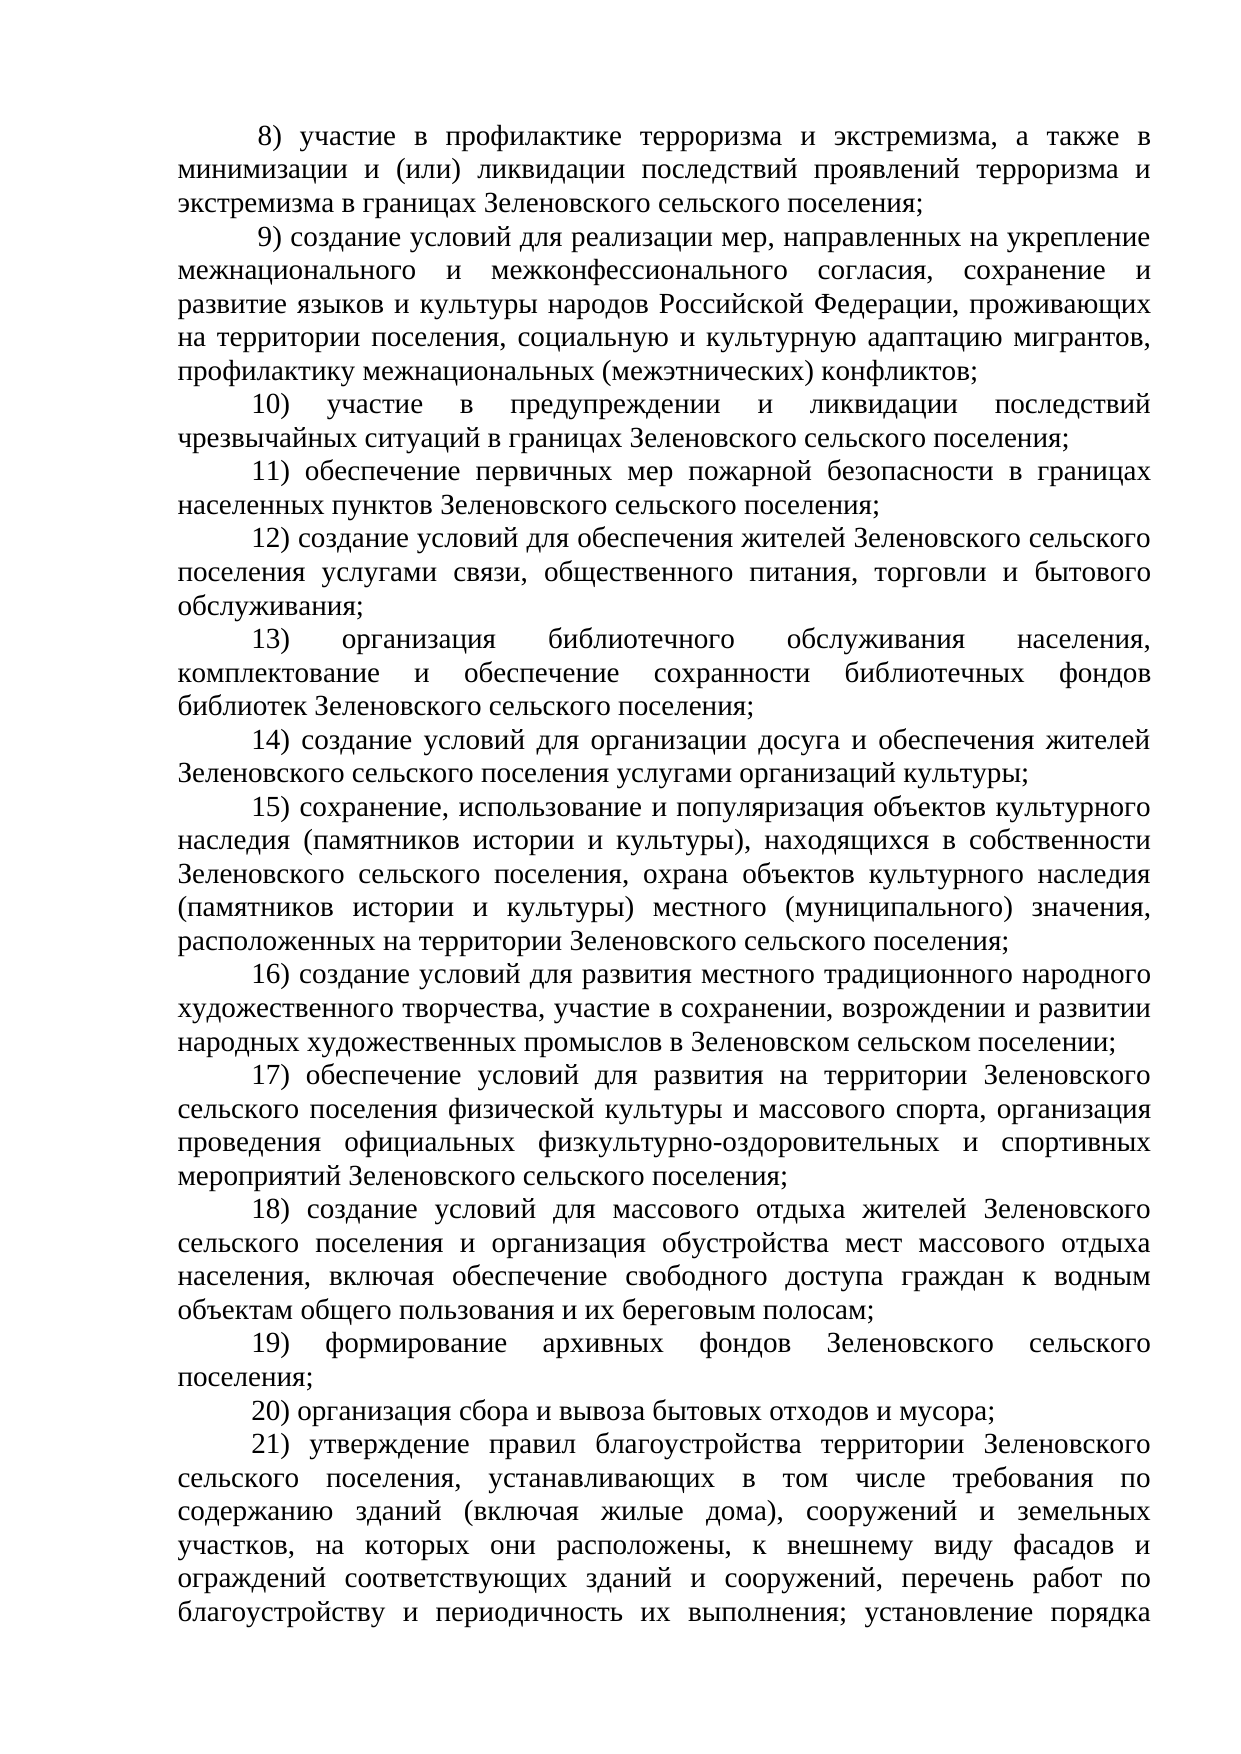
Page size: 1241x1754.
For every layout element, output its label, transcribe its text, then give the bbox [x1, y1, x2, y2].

text 8) участие в профилактике терроризма и экстремизма, а также в минимизации и (или) ликвидации последствий проявлений терроризма и экстремизма в границах Зеленовского сельского поселения; [177, 118, 1152, 219]
text 17) обеспечение условий для развития на территории Зеленовского сельского поселения физической культуры и массового спорта, организация проведения официальных физкультурно-оздоровительных и спортивных мероприятий Зеленовского сельского поселения; [177, 1057, 1152, 1191]
text 9) создание условий для реализации мер, направленных на укрепление межнационального и межконфессионального согласия, сохранение и развитие языков и культуры народов Российской Федерации, проживающих на территории поселения, социальную и культурную адаптацию мигрантов, профилактику межнациональных (межэтнических) конфликтов; [177, 219, 1152, 386]
text 20) организация сбора и вывоза бытовых отходов и мусора; [177, 1393, 1152, 1426]
text 11) обеспечение первичных мер пожарной безопасности в границах населенных пунктов Зеленовского сельского поселения; [177, 453, 1152, 521]
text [177, 1426, 1152, 1627]
text 14) создание условий для организации досуга и обеспечения жителей Зеленовского сельского поселения услугами организаций культуры; [177, 722, 1152, 789]
text 16) создание условий для развития местного традиционного народного художественного творчества, участие в сохранении, возрождении и развитии народных художественных промыслов в Зеленовском сельском поселении; [177, 957, 1152, 1057]
text 15) сохранение, использование и популяризация объектов культурного наследия (памятников истории и культуры), находящихся в собственности Зеленовского сельского поселения, охрана объектов культурного наследия (памятников истории и культуры) местного (муниципального) значения, расположенных на территории Зеленовского сельского поселения; [177, 789, 1152, 957]
text 12) создание условий для обеспечения жителей Зеленовского сельского поселения услугами связи, общественного питания, торговли и бытового обслуживания; [177, 521, 1152, 621]
text 19) формирование архивных фондов Зеленовского сельского поселения; [177, 1326, 1152, 1393]
text 18) создание условий для массового отдыха жителей Зеленовского сельского поселения и организация обустройства мест массового отдыха населения, включая обеспечение свободного доступа граждан к водным объектам общего пользования и их береговым полосам; [177, 1191, 1152, 1326]
text 13) организация библиотечного обслуживания населения, комплектование и обеспечение сохранности библиотечных фондов библиотек Зеленовского сельского поселения; [177, 621, 1152, 722]
text 10) участие в предупреждении и ликвидации последствий чрезвычайных ситуаций в границах Зеленовского сельского поселения; [177, 386, 1152, 453]
